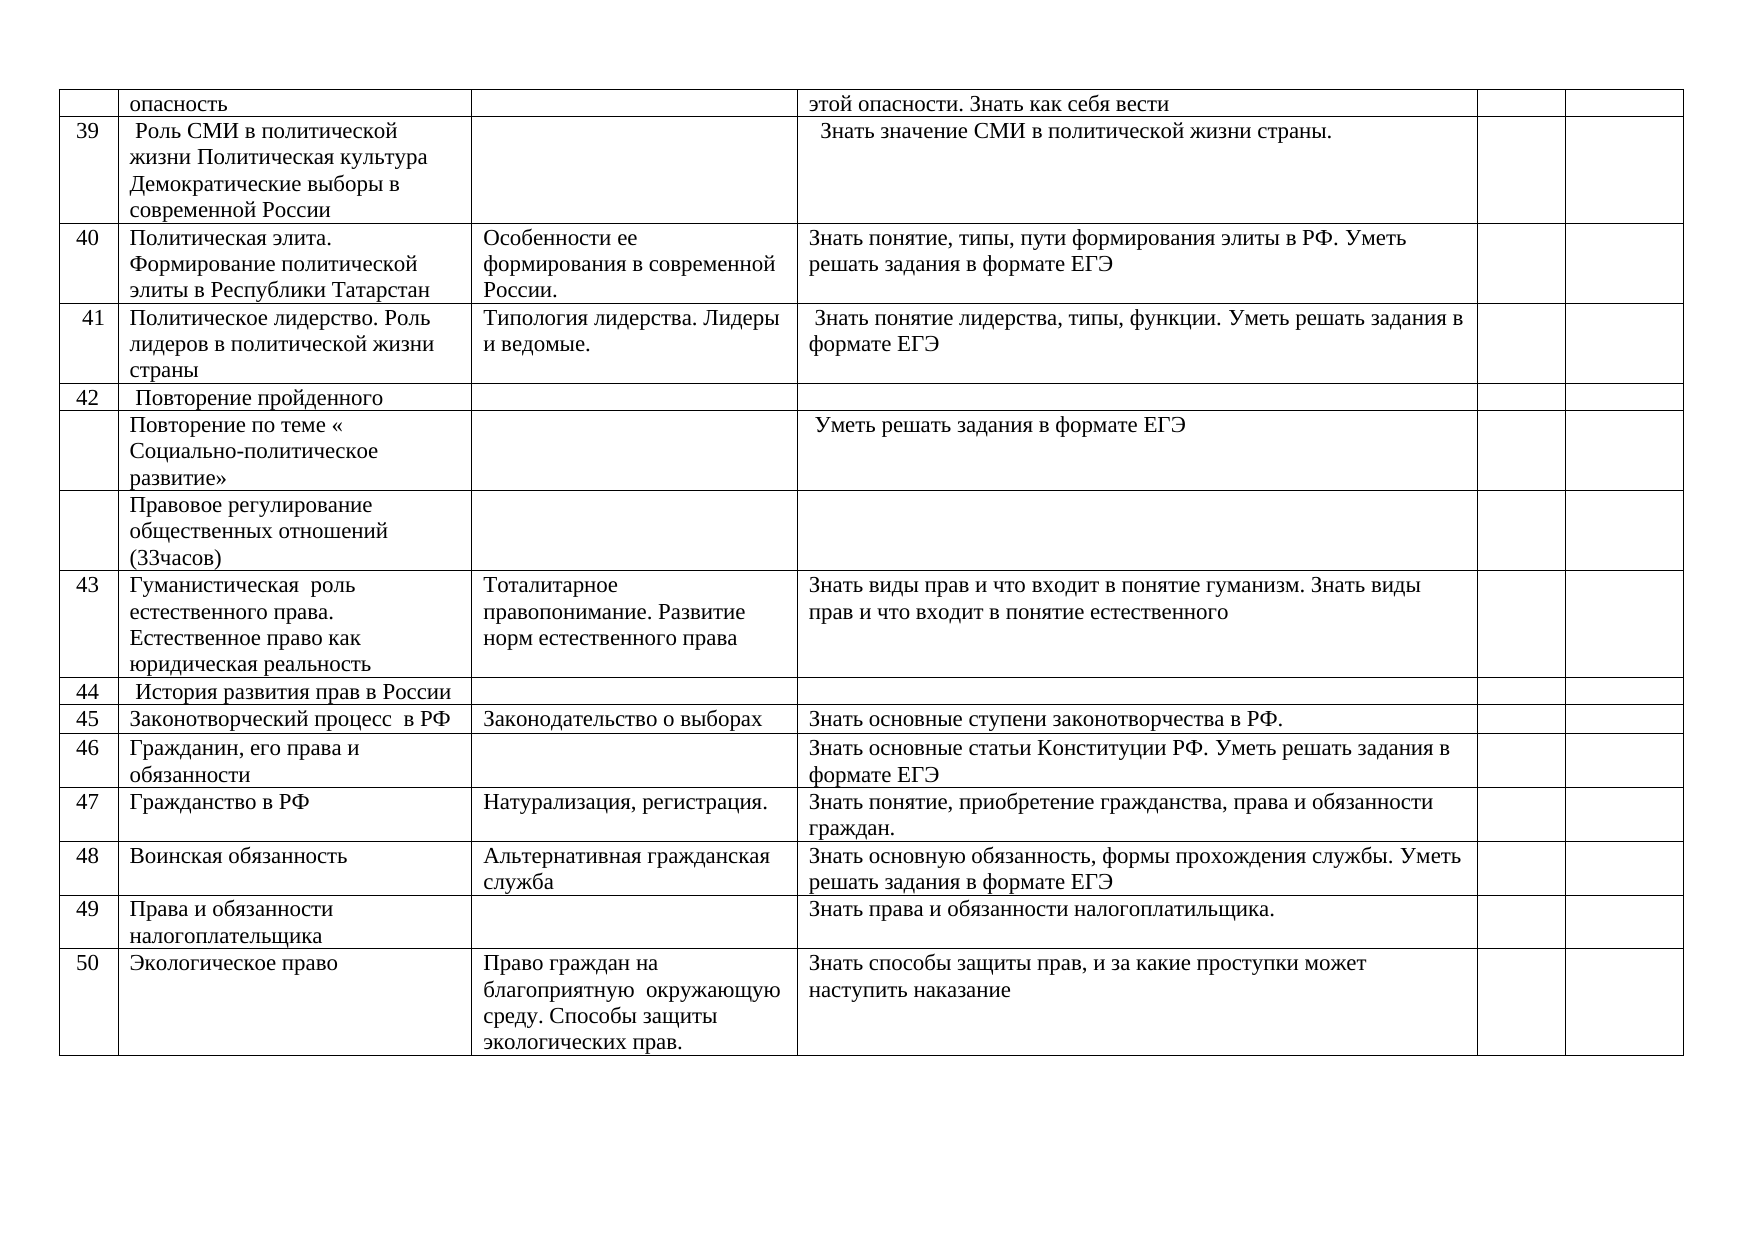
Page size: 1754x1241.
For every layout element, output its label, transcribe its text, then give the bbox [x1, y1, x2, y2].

table_cell 41 [60, 304, 118, 383]
table_cell Повторение пройденного [119, 384, 471, 410]
table_cell [1478, 788, 1565, 841]
table_cell [798, 384, 1477, 410]
table_cell [1566, 411, 1683, 490]
table_cell [472, 384, 797, 410]
table_cell Знать понятие, приобретение гражданства, права и обязанности граждан. [798, 788, 1477, 841]
table_cell [1478, 224, 1565, 303]
table_cell [1478, 896, 1565, 948]
table_cell [472, 491, 797, 570]
table_cell Гуманистическая роль естественного права. Естественное право как юридическая реальность [119, 571, 471, 677]
table_cell [472, 117, 797, 222]
table_cell [1478, 384, 1565, 410]
table_cell 40 [60, 224, 118, 303]
table_cell [472, 411, 797, 490]
table_cell [1478, 678, 1565, 704]
table_cell [60, 491, 118, 570]
table_cell Политическое лидерство. Роль лидеров в политической жизни страны [119, 304, 471, 383]
table_cell [798, 678, 1477, 704]
table_cell [60, 411, 118, 490]
table_cell [1478, 491, 1565, 570]
table_cell Тоталитарное правопонимание. Развитие норм естественного права [472, 571, 797, 677]
table_cell [1566, 571, 1683, 677]
table_cell 50 [60, 949, 118, 1055]
table_cell [1478, 949, 1565, 1055]
table_cell Альтернативная гражданская служба [472, 842, 797, 894]
table_cell 46 [60, 734, 118, 787]
table_cell 47 [60, 788, 118, 841]
table_cell [1566, 788, 1683, 841]
table_cell [1566, 896, 1683, 948]
table_cell Законодательство о выборах [472, 705, 797, 733]
table_cell 43 [60, 571, 118, 677]
table_cell Знать основные статьи Конституции РФ. Уметь решать задания в формате ЕГЭ [798, 734, 1477, 787]
table_cell Экологическое право [119, 949, 471, 1055]
table_cell 49 [60, 896, 118, 948]
table_cell Уметь решать задания в формате ЕГЭ [798, 411, 1477, 490]
table_cell 38 [60, 90, 118, 116]
table_cell [472, 896, 797, 948]
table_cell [798, 90, 1477, 116]
table_cell 44 [60, 678, 118, 704]
table_cell [1566, 384, 1683, 410]
table_cell [1478, 117, 1565, 222]
table_cell [1566, 491, 1683, 570]
table_cell [1478, 571, 1565, 677]
table_cell Права и обязанности налогоплательщика [119, 896, 471, 948]
table_cell Гражданин, его права и обязанности [119, 734, 471, 787]
table_cell 45 [60, 705, 118, 733]
table_cell [1566, 117, 1683, 222]
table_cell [119, 90, 471, 116]
table_cell [798, 491, 1477, 570]
table_cell Знать понятие, типы, пути формирования элиты в РФ. Уметь решать задания в формате ЕГЭ [798, 224, 1477, 303]
table_cell 42 [60, 384, 118, 410]
table_cell [1478, 411, 1565, 490]
table_cell [1566, 678, 1683, 704]
table_cell [1478, 705, 1565, 733]
table_cell [1478, 734, 1565, 787]
table_cell Типология лидерства. Лидеры и ведомые. [472, 304, 797, 383]
table_cell 39 [60, 117, 118, 222]
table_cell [472, 949, 797, 1055]
table_cell [1478, 90, 1565, 116]
table_cell Знать основную обязанность, формы прохождения службы. Уметь решать задания в формате ЕГЭ [798, 842, 1477, 894]
table_cell Политическая элита. Формирование политической элиты в Республики Татарстан [119, 224, 471, 303]
table_cell Знать виды прав и что входит в понятие гуманизм. Знать виды прав и что входит в понятие естественного [798, 571, 1477, 677]
table_cell [472, 734, 797, 787]
table_cell [1566, 949, 1683, 1055]
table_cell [798, 949, 1477, 1055]
table_cell Знать понятие лидерства, типы, функции. Уметь решать задания в формате ЕГЭ [798, 304, 1477, 383]
table_cell [1566, 90, 1683, 116]
table_cell Воинская обязанность [119, 842, 471, 894]
table_cell [1566, 224, 1683, 303]
table_cell [1566, 304, 1683, 383]
table_cell [1566, 842, 1683, 894]
table_cell Знать значение СМИ в политической жизни страны. [798, 117, 1477, 222]
table_cell Роль СМИ в политической жизни Политическая культура Демократические выборы в современной России [119, 117, 471, 222]
table_cell Правовое регулирование общественных отношений (33часов) [119, 491, 471, 570]
table_cell [1478, 842, 1565, 894]
table_cell [1478, 304, 1565, 383]
table_cell Законотворческий процесс в РФ [119, 705, 471, 733]
table_cell [472, 90, 797, 116]
table_cell Натурализация, регистрация. [472, 788, 797, 841]
table_cell [472, 678, 797, 704]
table_cell История развития прав в России [119, 678, 471, 704]
table_cell Знать основные ступени законотворчества в РФ. [798, 705, 1477, 733]
table_cell Знать права и обязанности налогоплатильщика. [798, 896, 1477, 948]
table_cell Особенности ее формирования в современной России. [472, 224, 797, 303]
table_cell [1566, 734, 1683, 787]
table_cell Гражданство в РФ [119, 788, 471, 841]
table_cell 48 [60, 842, 118, 894]
table_cell Повторение по теме « Социально-политическое развитие» [119, 411, 471, 490]
table_cell [1566, 705, 1683, 733]
